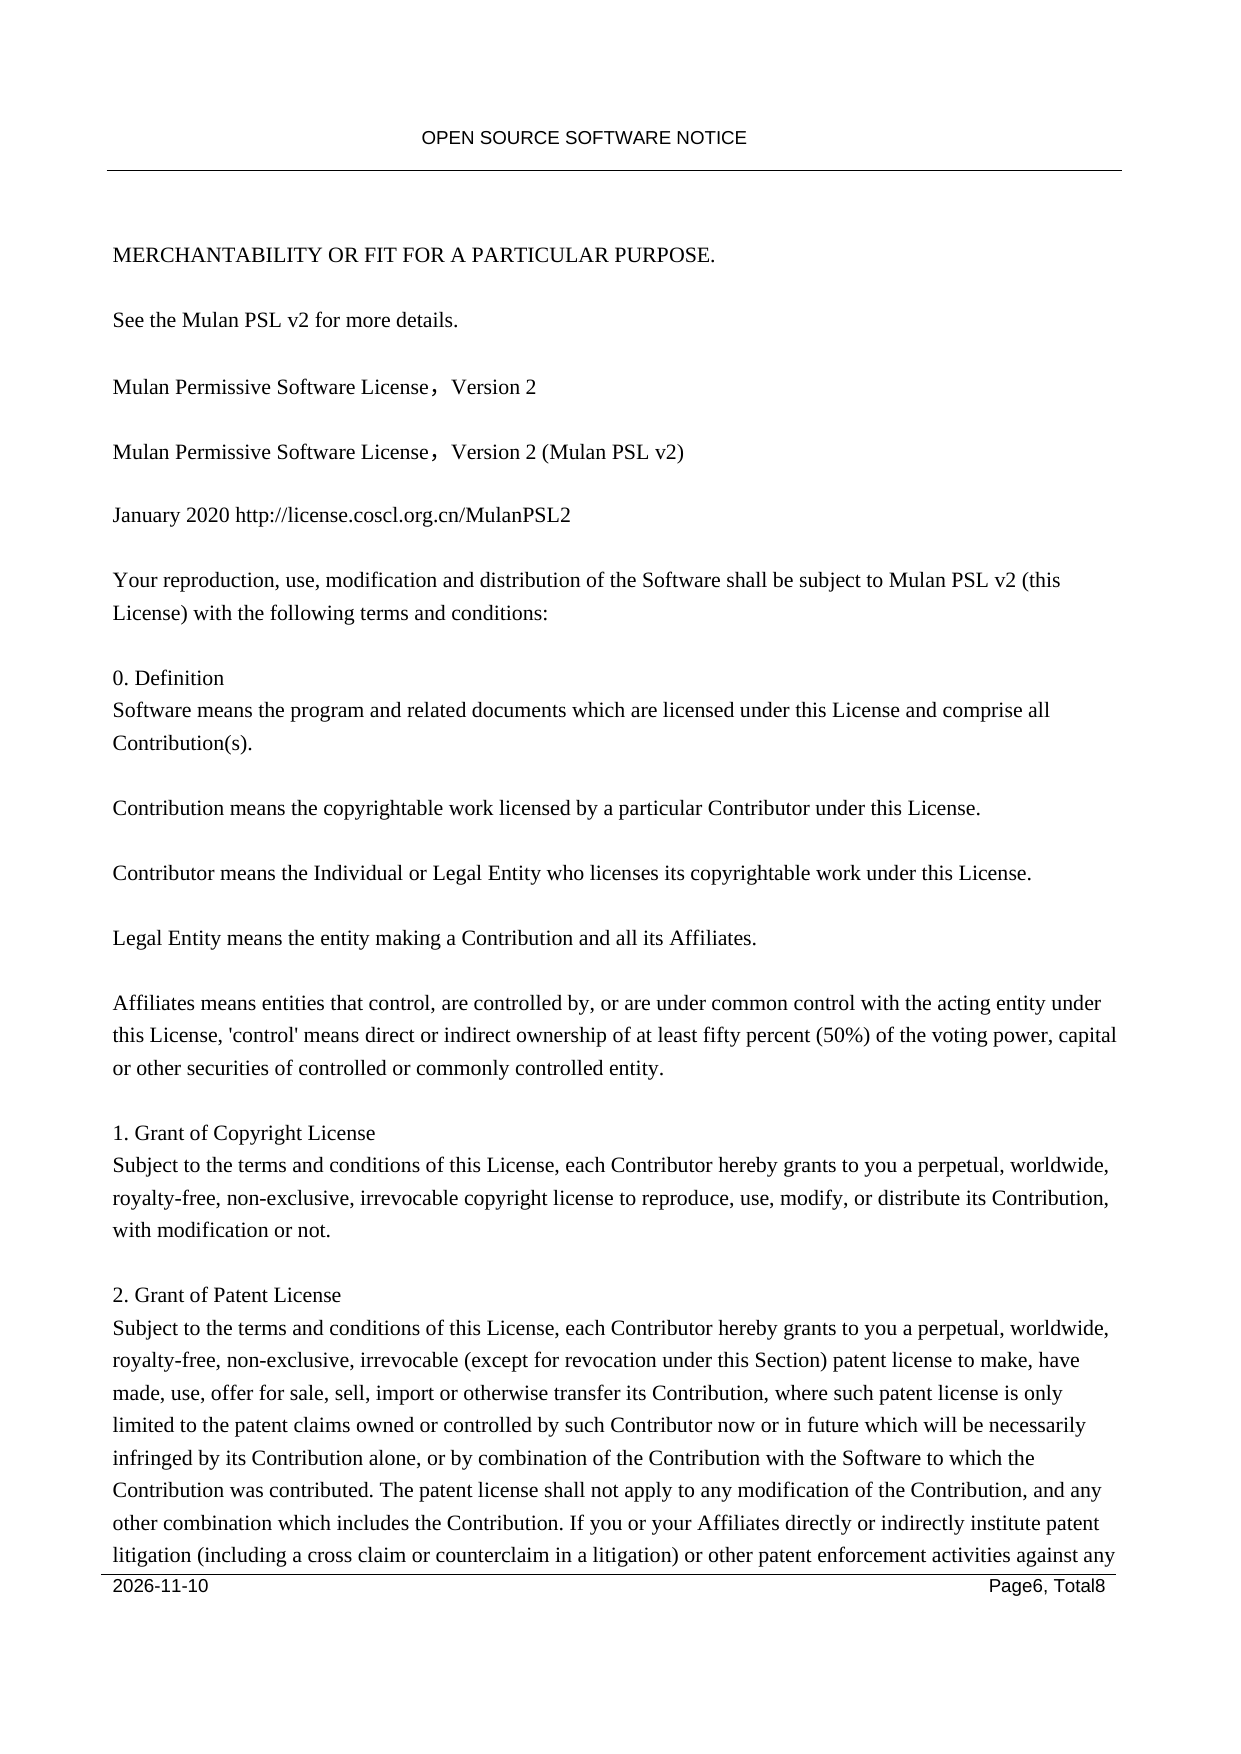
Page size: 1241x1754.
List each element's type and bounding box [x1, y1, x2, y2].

text [112, 206, 1128, 1571]
